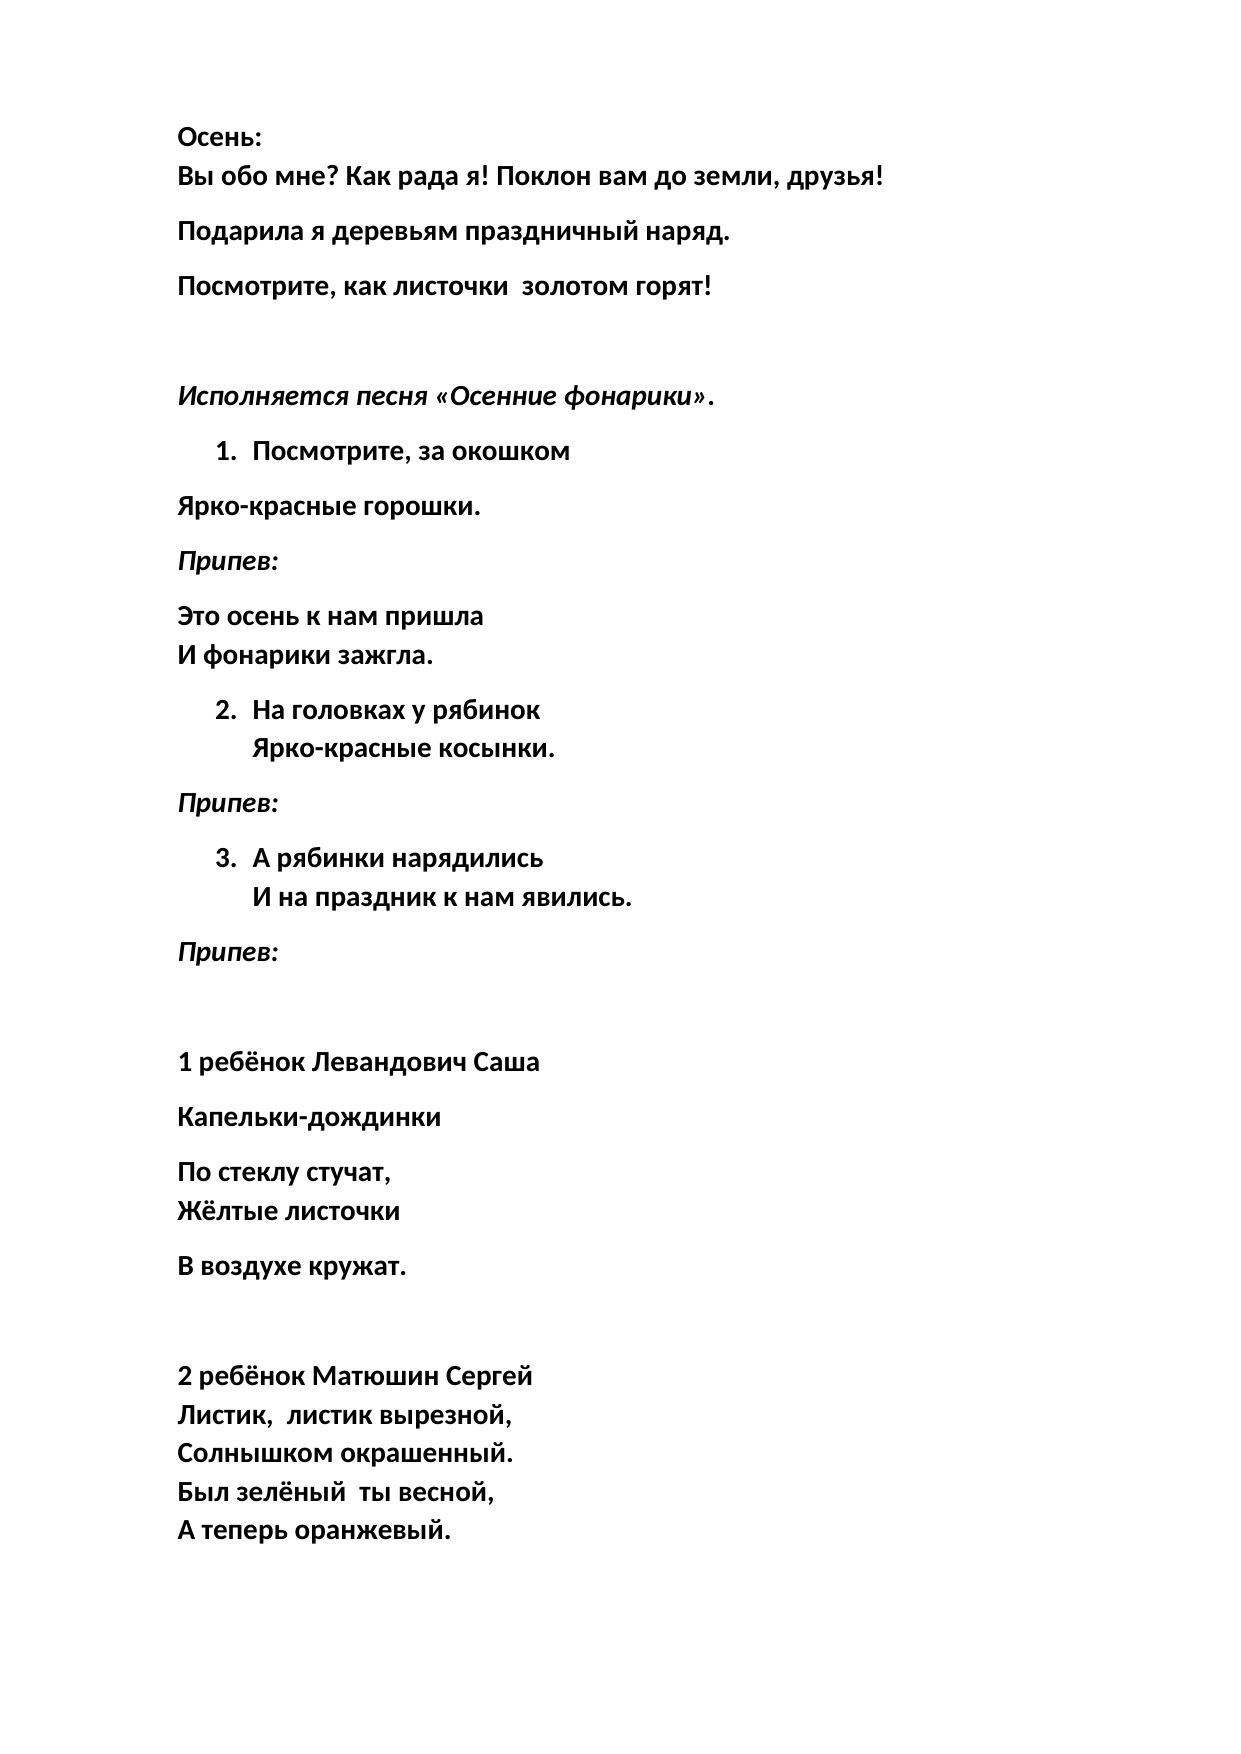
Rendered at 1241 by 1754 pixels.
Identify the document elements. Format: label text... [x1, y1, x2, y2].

list А рябинки нарядились И на праздник к нам явились. [215, 839, 1152, 914]
text Это осень к нам пришла И фонарики зажгла. [177, 597, 1152, 671]
text Осень: Вы обо мне? Как рада я! Поклон вам до земли, друзья! [177, 118, 1152, 192]
text Капельки-дождинки [177, 1098, 1152, 1134]
text Посмотрите, как листочки золотом горят! [177, 267, 1152, 302]
text Подарила я деревьям праздничный наряд. [177, 212, 1152, 247]
text В воздухе кружат. [177, 1247, 1152, 1283]
text 2 ребёнок Матюшин Сергей Листик, листик вырезной, Солнышком окрашенный. Был зелёный ты весной, А теперь оранжевый. [177, 1357, 1152, 1547]
text Припев: [177, 933, 1152, 969]
list Посмотрите, за окошком [215, 432, 1152, 468]
text 1 ребёнок Левандович Саша [177, 1043, 1152, 1079]
text Припев: [177, 542, 1152, 578]
list На головках у рябинок Ярко-красные косынки. [215, 691, 1152, 765]
text Ярко-красные горошки. [177, 487, 1152, 523]
text Исполняется песня «Осенние фонарики». [177, 377, 1152, 413]
text По стеклу стучат, Жёлтые листочки [177, 1153, 1152, 1228]
text Припев: [177, 784, 1152, 820]
